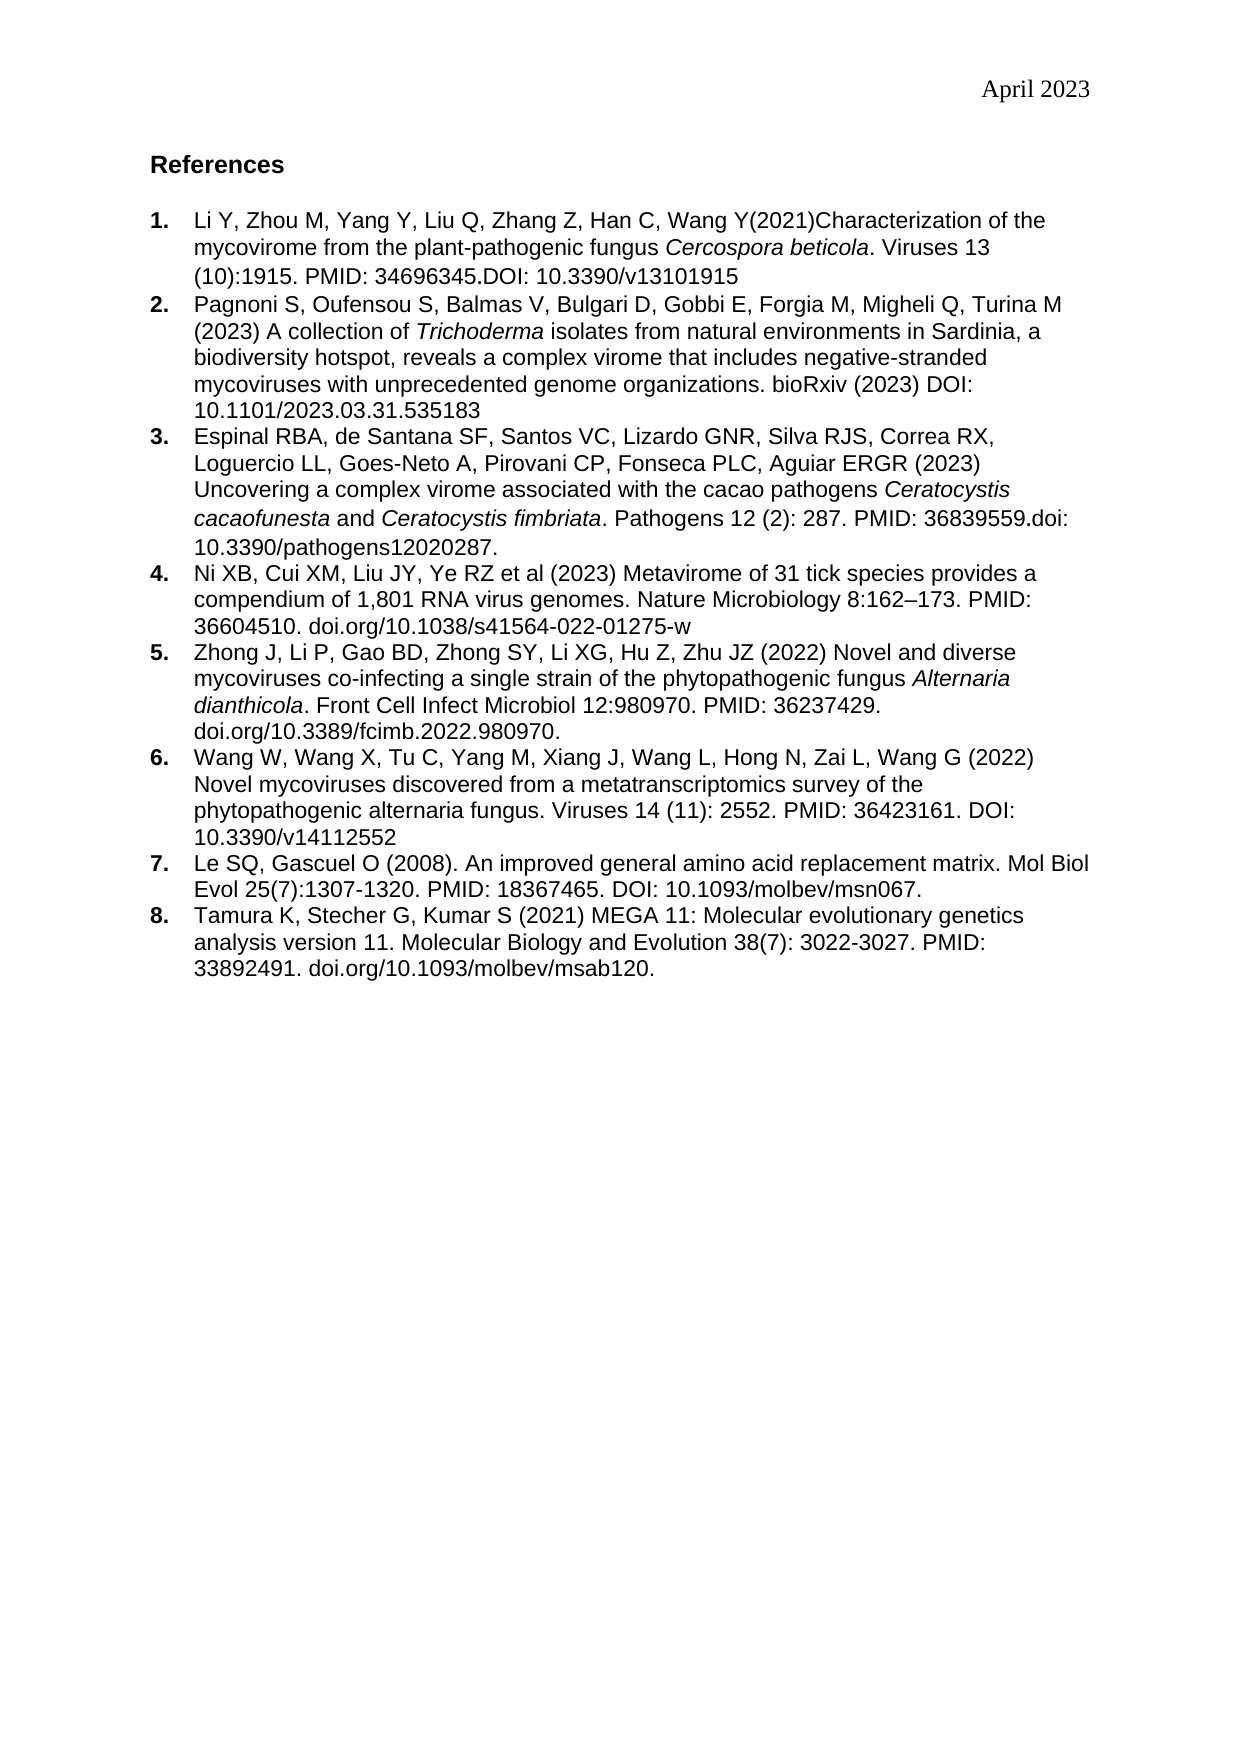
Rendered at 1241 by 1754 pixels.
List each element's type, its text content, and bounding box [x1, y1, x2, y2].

list Li Y, Zhou M, Yang Y, Liu Q, Zhang Z, Han C, Wang Y(2021)Characterization of the mycovirome from the plant-pathogenic fungus Cercospora beticola. Viruses 13 (10):1915. PMID: 34696345.DOI: 10.3390/v13101915 [150, 207, 1090, 291]
list Ni XB, Cui XM, Liu JY, Ye RZ et al (2023) Metavirome of 31 tick species provides a compendium of 1,801 RNA virus genomes. Nature Microbiology 8:162–173. PMID: 36604510. doi.org/10.1038/s41564-022-01275-w [150, 560, 1090, 639]
text References [150, 150, 1090, 179]
list Tamura K, Stecher G, Kumar S (2021) MEGA 11: Molecular evolutionary genetics analysis version 11. Molecular Biology and Evolution 38(7): 3022-3027. PMID: 33892491. doi.org/10.1093/molbev/msab120. [150, 902, 1090, 982]
list Pagnoni S, Oufensou S, Balmas V, Bulgari D, Gobbi E, Forgia M, Migheli Q, Turina M (2023) A collection of Trichoderma isolates from natural environments in Sardinia, a biodiversity hotspot, reveals a complex virome that includes negative-stranded mycoviruses with unprecedented genome organizations. bioRxiv (2023) DOI: 10.1101/2023.03.31.535183 [150, 291, 1090, 423]
list Espinal RBA, de Santana SF, Santos VC, Lizardo GNR, Silva RJS, Correa RX, Loguercio LL, Goes-Neto A, Pirovani CP, Fonseca PLC, Aguiar ERGR (2023) Uncovering a complex virome associated with the cacao pathogens Ceratocystis cacaofunesta and Ceratocystis fimbriata. Pathogens 12 (2): 287. PMID: 36839559.doi: 10.3390/pathogens12020287. [150, 423, 1090, 560]
list Wang W, Wang X, Tu C, Yang M, Xiang J, Wang L, Hong N, Zai L, Wang G (2022) Novel mycoviruses discovered from a metatranscriptomics survey of the phytopathogenic alternaria fungus. Viruses 14 (11): 2552. PMID: 36423161. DOI: 10.3390/v14112552 [150, 744, 1090, 850]
list Zhong J, Li P, Gao BD, Zhong SY, Li XG, Hu Z, Zhu JZ (2022) Novel and diverse mycoviruses co-infecting a single strain of the phytopathogenic fungus Alternaria dianthicola. Front Cell Infect Microbiol 12:980970. PMID: 36237429. doi.org/10.3389/fcimb.2022.980970. [150, 639, 1090, 744]
list Le SQ, Gascuel O (2008). An improved general amino acid replacement matrix. Mol Biol Evol 25(7):1307-1320. PMID: 18367465. DOI: 10.1093/molbev/msn067. [150, 850, 1090, 902]
